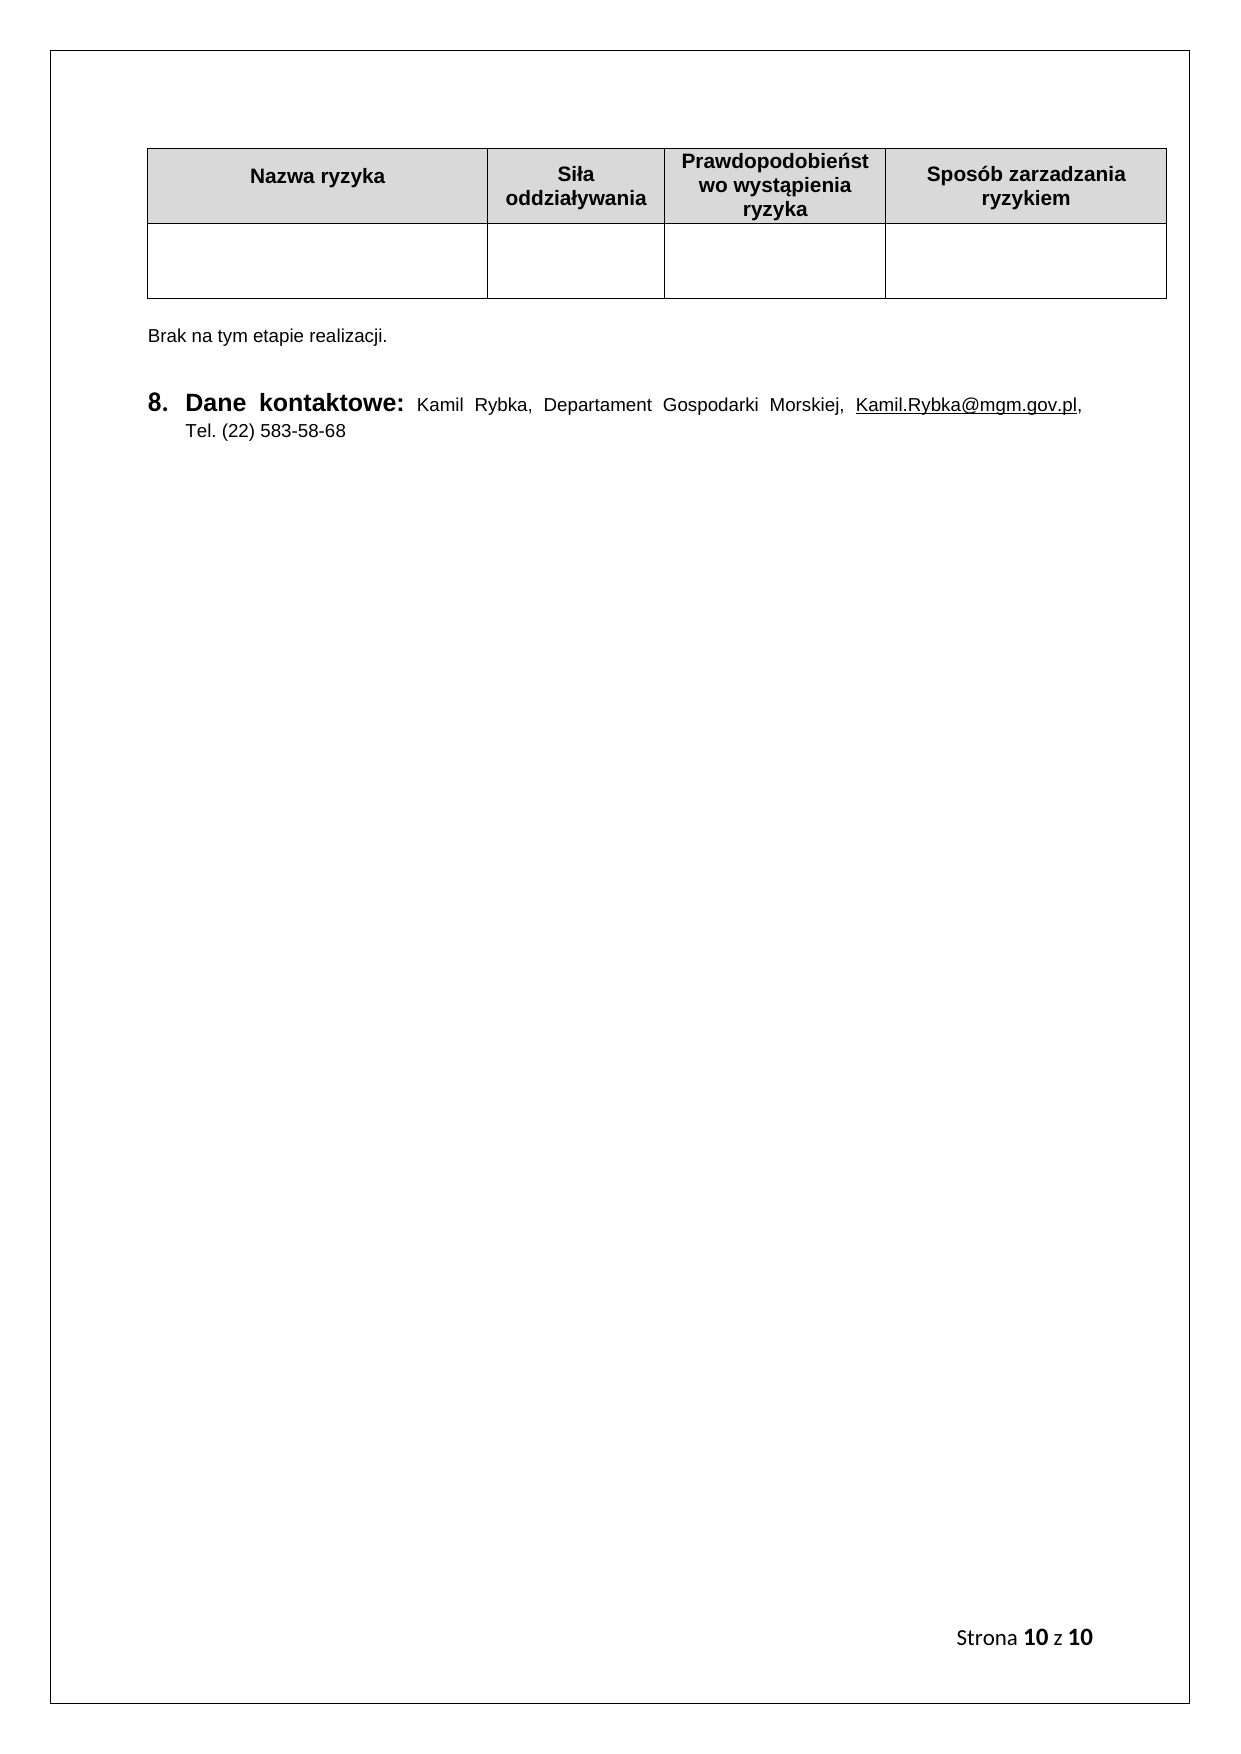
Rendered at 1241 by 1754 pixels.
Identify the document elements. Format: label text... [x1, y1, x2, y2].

table_cell [148, 224, 487, 298]
table_header Prawdopodobieństwo wystąpienia ryzyka [665, 149, 885, 223]
text Brak na tym etapie realizacji. [148, 324, 1093, 346]
table_cell [886, 224, 1166, 298]
table_cell [665, 224, 885, 298]
table_header Nazwa ryzyka [148, 149, 487, 223]
table_header Siła oddziaływania [488, 149, 664, 223]
list Dane kontaktowe: Kamil Rybka, Departament Gospodarki Morskiej, Kamil.Rybka@mgm.gov.pl, Tel. (22) 583-58-68 [148, 385, 1093, 441]
table_header Sposób zarzadzania ryzykiem [886, 149, 1166, 223]
table_cell [488, 224, 664, 298]
